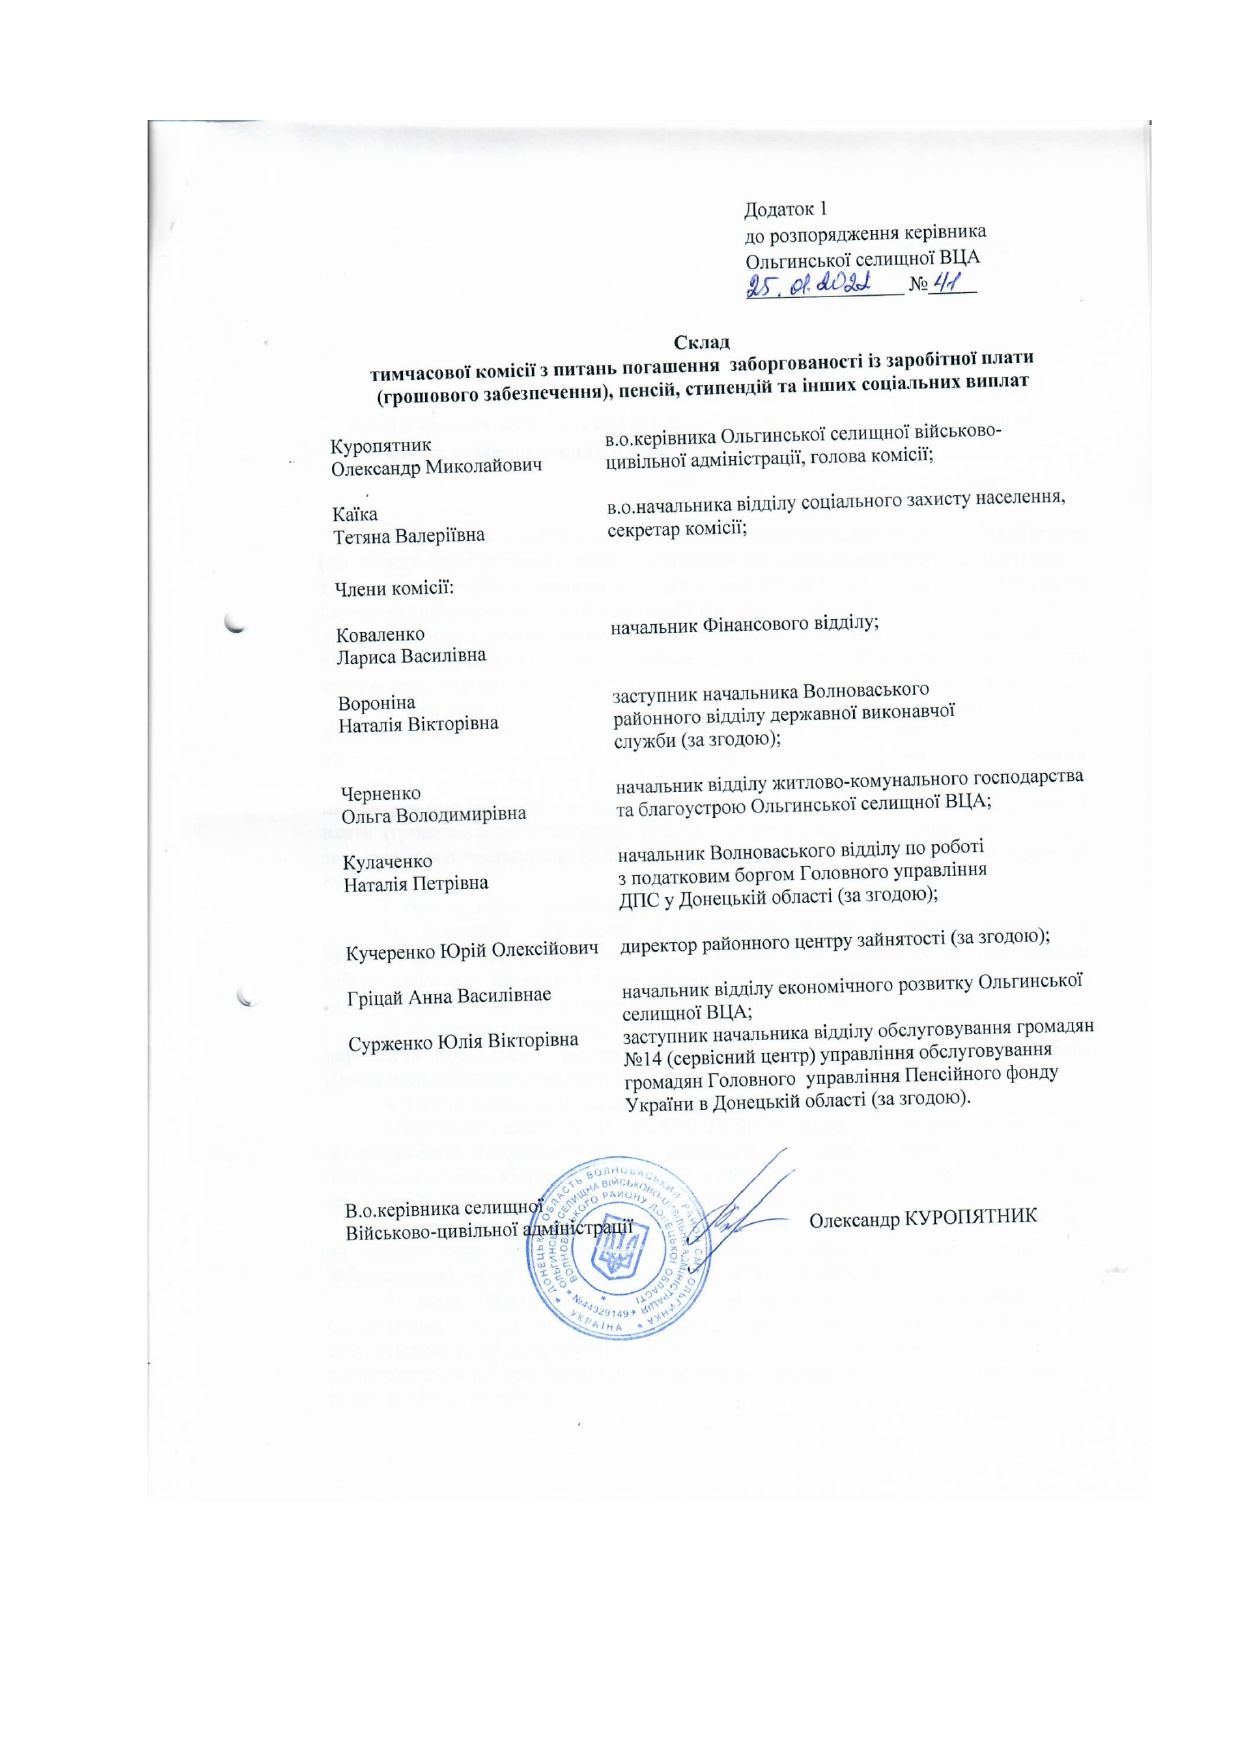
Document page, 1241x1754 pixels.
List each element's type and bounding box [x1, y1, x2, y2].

picture [147, 120, 1152, 1502]
